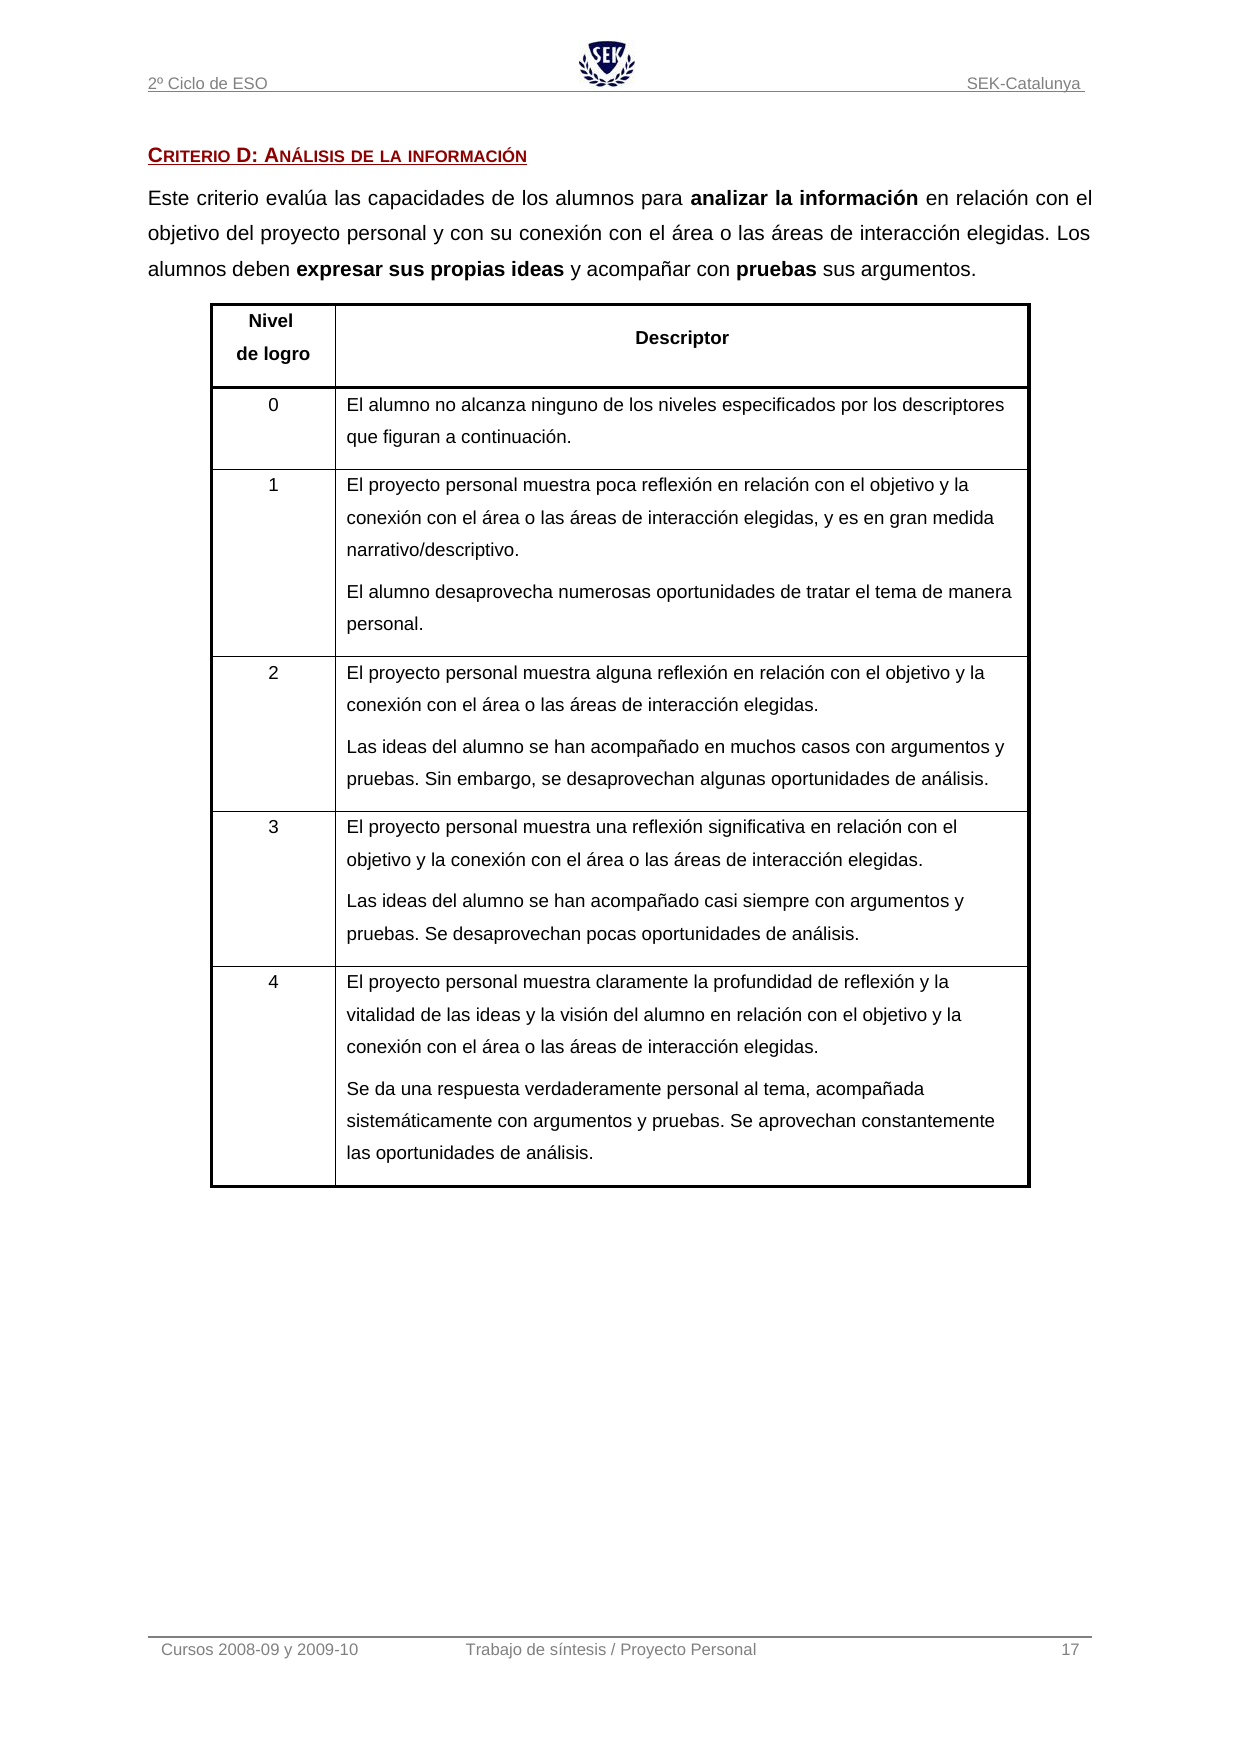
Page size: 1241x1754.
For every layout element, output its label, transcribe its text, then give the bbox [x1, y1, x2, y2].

table_cell 1 [213, 470, 335, 656]
table_cell 4 [213, 967, 335, 1185]
picture [578, 40, 636, 90]
table_header Nivel de logro [213, 306, 335, 386]
text Este criterio evalúa las capacidades de los alumnos para analizar la información en relación con el objetivo del proyecto personal y con su conexión con el área o las áreas de interacción elegidas. Los alumnos deben expresar sus propias ideas y acompañar con pruebas sus argumentos. [148, 185, 1092, 281]
table_header Descriptor [336, 306, 1027, 386]
table_cell El alumno no alcanza ninguno de los niveles especificados por los descriptores que figuran a continuación. [336, 389, 1027, 468]
subtitle Criterio D: Análisis de la información [148, 143, 1092, 167]
table_cell 3 [213, 812, 335, 966]
table_cell 2 [213, 657, 335, 811]
table_cell El proyecto personal muestra poca reflexión en relación con el objetivo y la conexión con el área o las áreas de interacción elegidas, y es en gran medida narrativo/descriptivo. El alumno desaprovecha numerosas oportunidades de tratar el tema de manera personal. [336, 470, 1027, 656]
table_cell 0 [213, 389, 335, 468]
table_cell El proyecto personal muestra claramente la profundidad de reflexión y la vitalidad de las ideas y la visión del alumno en relación con el objetivo y la conexión con el área o las áreas de interacción elegidas. Se da una respuesta verdaderamente personal al tema, acompañada sistemáticamente con argumentos y pruebas. Se aprovechan constantemente las oportunidades de análisis. [336, 967, 1027, 1185]
table_cell El proyecto personal muestra alguna reflexión en relación con el objetivo y la conexión con el área o las áreas de interacción elegidas. Las ideas del alumno se han acompañado en muchos casos con argumentos y pruebas. Sin embargo, se desaprovechan algunas oportunidades de análisis. [336, 657, 1027, 811]
table_cell El proyecto personal muestra una reflexión significativa en relación con el objetivo y la conexión con el área o las áreas de interacción elegidas. Las ideas del alumno se han acompañado casi siempre con argumentos y pruebas. Se desaprovechan pocas oportunidades de análisis. [336, 812, 1027, 966]
